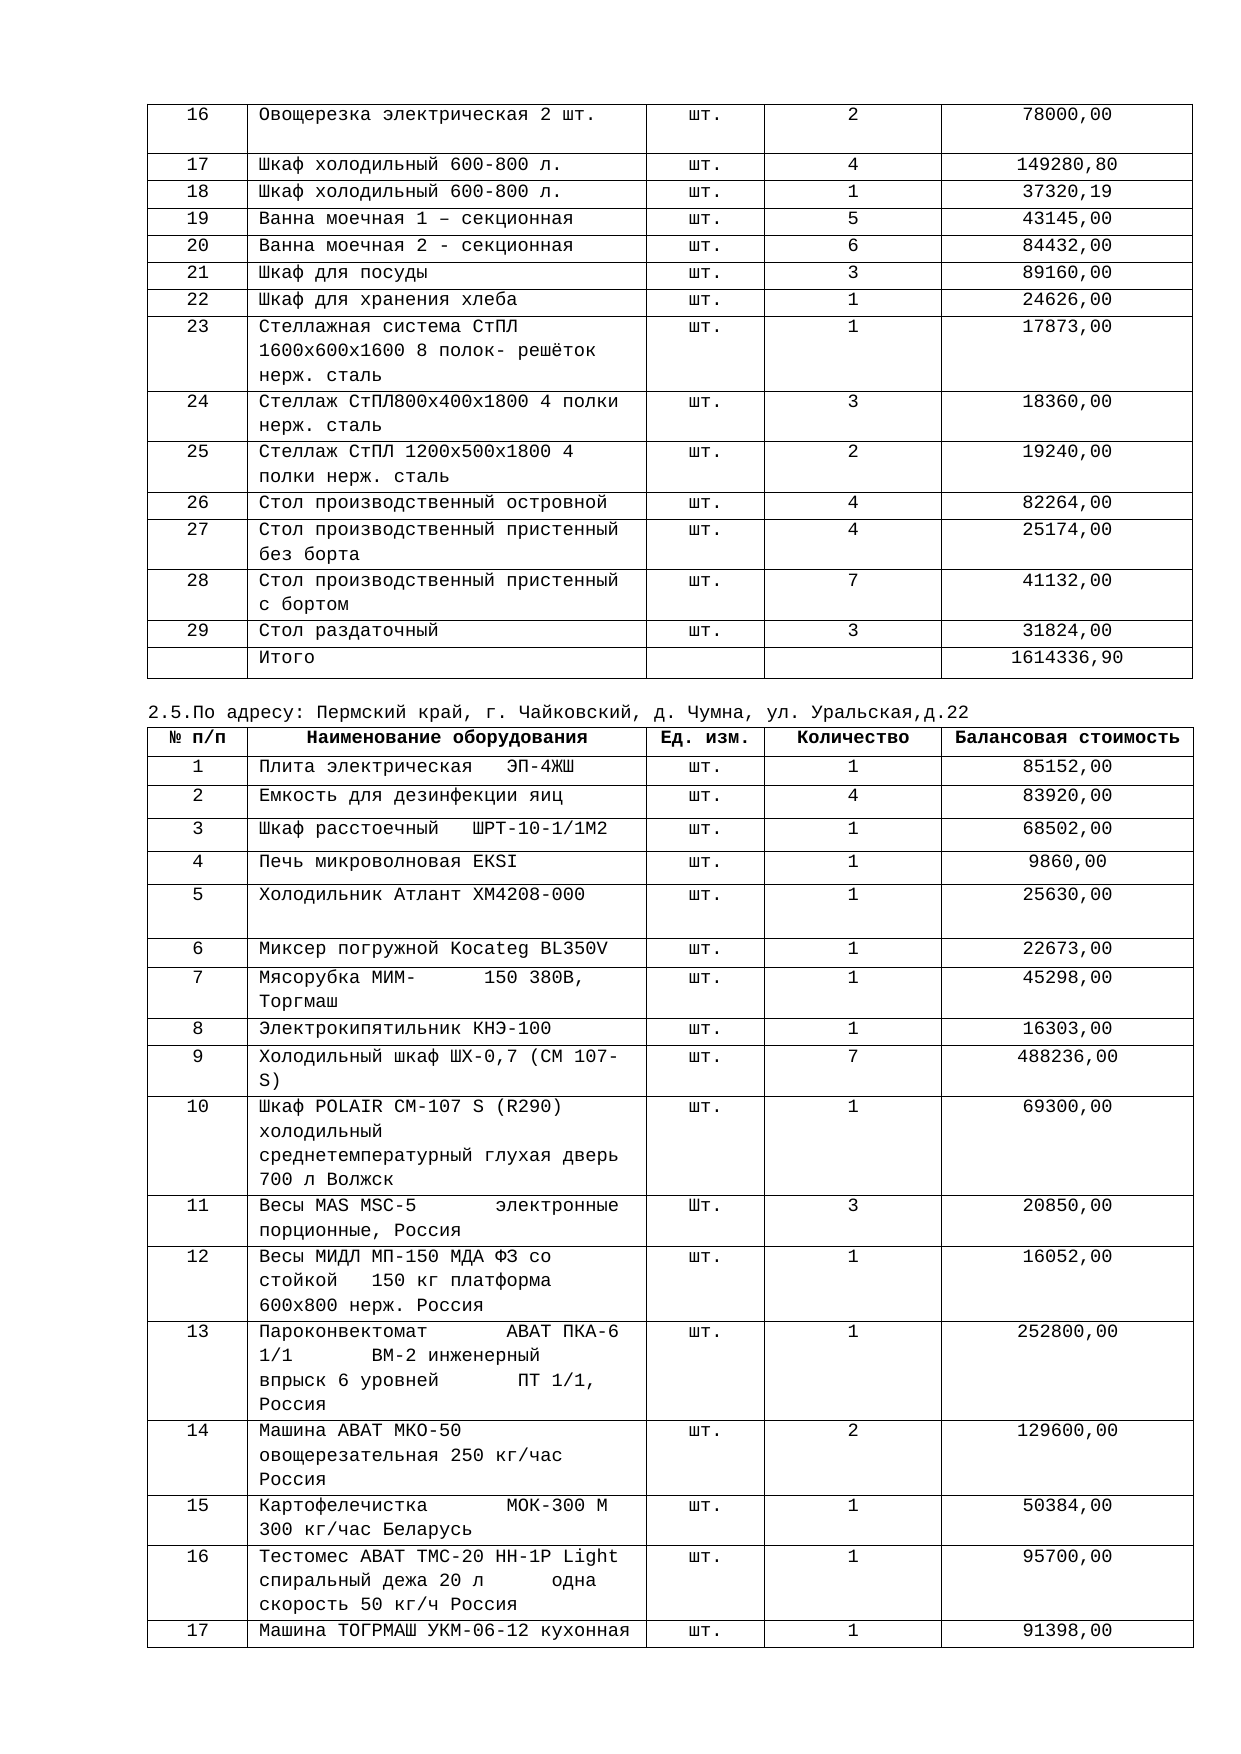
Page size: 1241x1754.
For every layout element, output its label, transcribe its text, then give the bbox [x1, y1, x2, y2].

table_cell 29 [148, 621, 247, 647]
table_cell шт. [647, 493, 764, 519]
table_cell 37320,19 [942, 181, 1192, 207]
table_cell шт. [647, 181, 764, 207]
table_cell Шкаф холодильный 600-800 л. [248, 181, 646, 207]
table_cell 22673,00 [942, 939, 1193, 967]
table_cell шт. [647, 520, 764, 569]
table_cell шт. [647, 1019, 764, 1045]
table_cell 1 [765, 852, 941, 884]
table_cell Стол производственный пристенный без борта [248, 520, 646, 569]
table_cell 8 [148, 1019, 247, 1045]
table_cell шт. [647, 819, 764, 851]
table_cell Овощерезка электрическая 2 шт. [248, 105, 646, 153]
table_cell шт. [647, 939, 764, 967]
table_cell 84432,00 [942, 236, 1192, 262]
table_cell 16 [148, 105, 247, 153]
table_cell 4 [148, 852, 247, 884]
table_cell Весы МИДЛ МП-150 МДА ФЗ со стойкой 150 кг платформа 600х800 нерж. Россия [248, 1247, 646, 1321]
table_cell 1 [765, 885, 941, 938]
table_cell 13 [148, 1322, 247, 1420]
table_cell 24626,00 [942, 290, 1192, 316]
table_cell 3 [148, 819, 247, 851]
table_cell Холодильный шкаф ШХ-0,7 (СМ 107-S) [248, 1046, 646, 1096]
table_cell [647, 648, 764, 677]
table_cell 15 [148, 1496, 247, 1545]
table_cell 18360,00 [942, 392, 1192, 441]
table_cell шт. [647, 209, 764, 234]
table_cell 7 [765, 1046, 941, 1096]
table_cell шт. [647, 290, 764, 316]
table_cell 1 [765, 1546, 941, 1620]
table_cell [248, 1621, 646, 1647]
table_cell 18 [148, 181, 247, 207]
table_header Балансовая стоимость [942, 728, 1193, 756]
table_cell шт. [647, 263, 764, 289]
table_cell 25 [148, 442, 247, 492]
table_cell 4 [765, 154, 941, 180]
table_cell 5 [148, 885, 247, 938]
table_cell 1 [765, 317, 941, 391]
table_cell 1 [765, 181, 941, 207]
table_cell 25630,00 [942, 885, 1193, 938]
table_cell 2 [148, 786, 247, 818]
table_cell 45298,00 [942, 968, 1193, 1017]
table_cell 12 [148, 1247, 247, 1321]
table_cell 16052,00 [942, 1247, 1193, 1321]
table_cell шт. [647, 1496, 764, 1545]
table_cell 20 [148, 236, 247, 262]
table_cell 1 [148, 757, 247, 785]
table_cell шт. [647, 392, 764, 441]
table_cell 83920,00 [942, 786, 1193, 818]
table_cell 41132,00 [942, 570, 1192, 620]
table_cell Шкаф для хранения хлеба [248, 290, 646, 316]
table_cell 43145,00 [942, 209, 1192, 234]
table_cell шт. [647, 1621, 764, 1647]
table_cell 21 [148, 263, 247, 289]
table_cell Стол производственный пристенный с бортом [248, 570, 646, 620]
table_cell 2 [765, 442, 941, 492]
table_cell 9860,00 [942, 852, 1193, 884]
table_cell 11 [148, 1196, 247, 1246]
table_cell шт. [647, 570, 764, 620]
table_cell шт. [647, 154, 764, 180]
table_cell шт. [647, 757, 764, 785]
table_cell 1 [765, 819, 941, 851]
table_cell Миксер погружной Kocateg BL350V [248, 939, 646, 967]
table_header Ед. изм. [647, 728, 764, 756]
table_cell 4 [765, 786, 941, 818]
table_cell Шкаф расстоечный ШРТ-10-1/1М2 [248, 819, 646, 851]
table_cell 22 [148, 290, 247, 316]
table_cell 4 [765, 493, 941, 519]
table_header Количество [765, 728, 941, 756]
table_cell 1 [765, 1097, 941, 1195]
table_cell Машина АВАТ МКО-50 овощерезательная 250 кг/час Россия [248, 1421, 646, 1495]
table_cell Ванна моечная 1 – секционная [248, 209, 646, 234]
table_cell Весы МАS MSC-5 электронные порционные, Россия [248, 1196, 646, 1246]
table_cell 14 [148, 1421, 247, 1495]
table_cell шт. [647, 1322, 764, 1420]
table_cell 16303,00 [942, 1019, 1193, 1045]
table_cell 23 [148, 317, 247, 391]
table_cell 488236,00 [942, 1046, 1193, 1096]
table_cell шт. [647, 1546, 764, 1620]
table_cell 1 [765, 1247, 941, 1321]
table_cell 68502,00 [942, 819, 1193, 851]
table_cell 27 [148, 520, 247, 569]
table_cell 5 [765, 209, 941, 234]
table_cell шт. [647, 786, 764, 818]
table_cell Стеллаж СтПЛ 1200х500х1800 4 полки нерж. сталь [248, 442, 646, 492]
table_cell шт. [647, 442, 764, 492]
table_cell шт. [647, 1421, 764, 1495]
table_cell 6 [148, 939, 247, 967]
table_header Наименование оборудования [248, 728, 646, 756]
table_cell 2 [765, 105, 941, 153]
table_cell 17 [148, 1621, 247, 1647]
table_cell Плита электрическая ЭП-4ЖШ [248, 757, 646, 785]
table_cell 7 [148, 968, 247, 1017]
table_cell Картофелечистка МОК-300 М 300 кг/час Беларусь [248, 1496, 646, 1545]
table_cell Тестомес АВАТ ТМС-20 НН-1Р Light спиральный дежа 20 л одна скорость 50 кг/ч Россия [248, 1546, 646, 1620]
table_cell 4 [765, 520, 941, 569]
table_cell 69300,00 [942, 1097, 1193, 1195]
table_cell 50384,00 [942, 1496, 1193, 1545]
table_cell 149280,80 [942, 154, 1192, 180]
table_cell 3 [765, 621, 941, 647]
table_cell 1 [765, 1621, 941, 1647]
table_cell Стеллаж СтПЛ800х400х1800 4 полки нерж. сталь [248, 392, 646, 441]
table_cell Стол производственный островной [248, 493, 646, 519]
table_cell шт. [647, 1046, 764, 1096]
table_cell 19 [148, 209, 247, 234]
table_cell 26 [148, 493, 247, 519]
table_cell 252800,00 [942, 1322, 1193, 1420]
table_cell 1614336,90 [942, 648, 1192, 677]
table_cell 31824,00 [942, 621, 1192, 647]
table_cell Мясорубка МИМ- 150 380В, Торгмаш [248, 968, 646, 1017]
table_cell шт. [647, 621, 764, 647]
table_cell 7 [765, 570, 941, 620]
table_cell 16 [148, 1546, 247, 1620]
table_cell 25174,00 [942, 520, 1192, 569]
table_cell 3 [765, 392, 941, 441]
table_cell [765, 648, 941, 677]
table_cell 129600,00 [942, 1421, 1193, 1495]
table_cell [148, 648, 247, 677]
table_cell Шкаф для посуды [248, 263, 646, 289]
table_cell 89160,00 [942, 263, 1192, 289]
table_cell 95700,00 [942, 1546, 1193, 1620]
table_cell 85152,00 [942, 757, 1193, 785]
table_cell шт. [647, 852, 764, 884]
table_cell Шкаф POLAIR CM-107 S (R290) холодильный среднетемпературный глухая дверь 700 л Волжск [248, 1097, 646, 1195]
table_cell шт. [647, 885, 764, 938]
table_cell 3 [765, 263, 941, 289]
table_cell 1 [765, 1322, 941, 1420]
table_cell 1 [765, 968, 941, 1017]
table_cell 10 [148, 1097, 247, 1195]
table_cell 6 [765, 236, 941, 262]
table_cell шт. [647, 236, 764, 262]
table_cell Ванна моечная 2 - секционная [248, 236, 646, 262]
table_cell 2 [765, 1421, 941, 1495]
table_cell 82264,00 [942, 493, 1192, 519]
table_cell Шт. [647, 1196, 764, 1246]
table_cell 19240,00 [942, 442, 1192, 492]
table_cell 1 [765, 1019, 941, 1045]
table_cell Холодильник Атлант ХМ4208-000 [248, 885, 646, 938]
table_cell шт. [647, 105, 764, 153]
table_cell 17 [148, 154, 247, 180]
table_cell 24 [148, 392, 247, 441]
table_cell Стол раздаточный [248, 621, 646, 647]
table_cell 17873,00 [942, 317, 1192, 391]
table_cell 3 [765, 1196, 941, 1246]
table_cell 1 [765, 757, 941, 785]
table_cell Шкаф холодильный 600-800 л. [248, 154, 646, 180]
table_cell Электрокипятильник КНЭ-100 [248, 1019, 646, 1045]
table_cell 1 [765, 939, 941, 967]
table_cell шт. [647, 1097, 764, 1195]
table_header № п/п [148, 728, 247, 756]
table_cell Стеллажная система СтПЛ 1600х600х1600 8 полок- решёток нерж. сталь [248, 317, 646, 391]
table_cell 9 [148, 1046, 247, 1096]
list 2.5.По адресу: Пермский край, г. Чайковский, д. Чумна, ул. Уральская,д.22 [148, 703, 1152, 724]
table_cell шт. [647, 1247, 764, 1321]
table_cell Емкость для дезинфекции яиц [248, 786, 646, 818]
table_cell Пароконвектомат АВАТ ПКА-6 1/1 ВМ-2 инженерный впрыск 6 уровней ПТ 1/1, Россия [248, 1322, 646, 1420]
table_cell 1 [765, 1496, 941, 1545]
table_cell шт. [647, 317, 764, 391]
table_cell Итого [248, 648, 646, 677]
table_cell 91398,00 [942, 1621, 1193, 1647]
table_cell 78000,00 [942, 105, 1192, 153]
table_cell 1 [765, 290, 941, 316]
table_cell Печь микроволновая ЕКSI [248, 852, 646, 884]
table_cell 28 [148, 570, 247, 620]
table_cell 20850,00 [942, 1196, 1193, 1246]
table_cell шт. [647, 968, 764, 1017]
